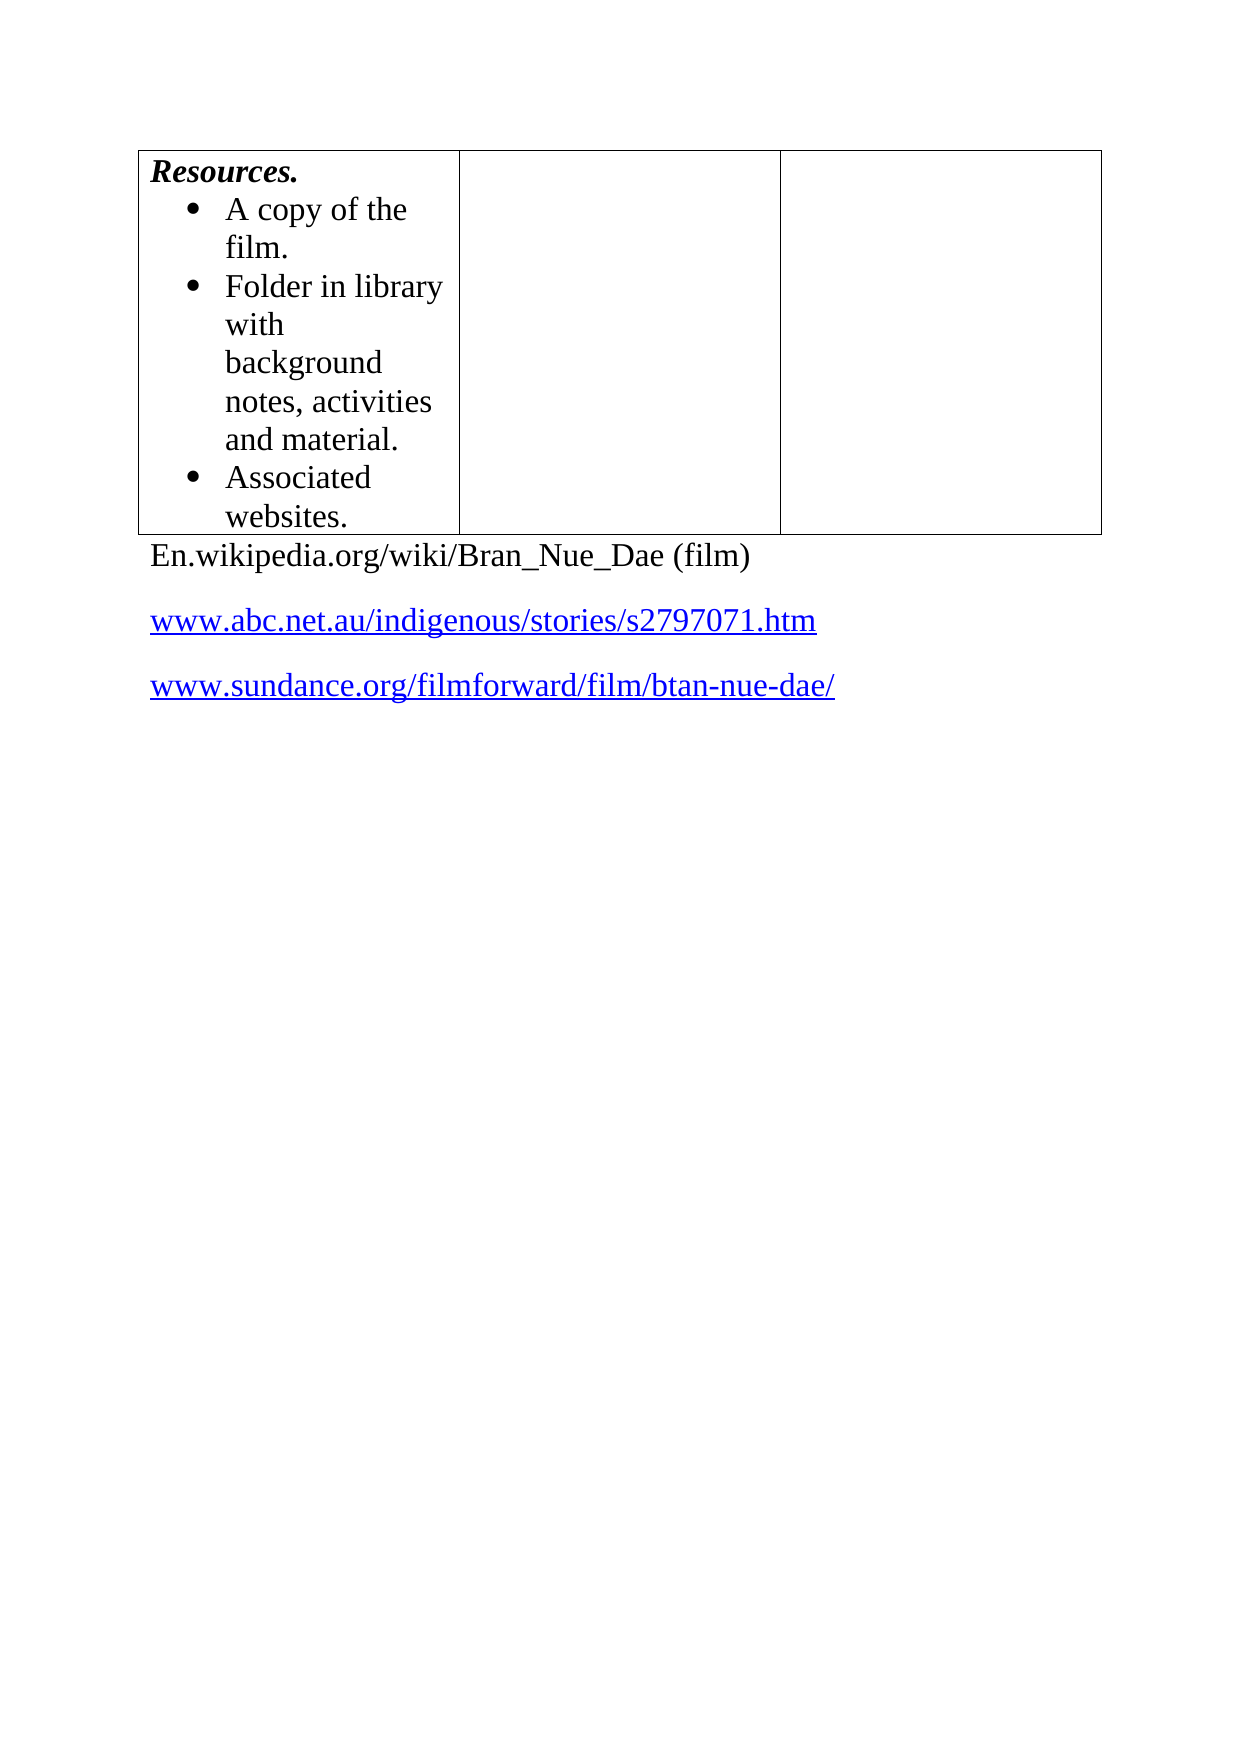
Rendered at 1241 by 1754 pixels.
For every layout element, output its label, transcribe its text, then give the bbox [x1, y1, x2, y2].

table_cell Resources. A copy of the film. Folder in library with background notes, activities and material. Associated websites. [139, 151, 459, 534]
table_cell [781, 151, 1101, 534]
text www.abc.net.au/indigenous/stories/s2797071.htm [150, 600, 1090, 639]
table_cell [460, 151, 780, 534]
text En.wikipedia.org/wiki/Bran_Nue_Dae (film) [150, 535, 1090, 574]
text www.sundance.org/filmforward/film/btan-nue-dae/ [150, 665, 1090, 703]
